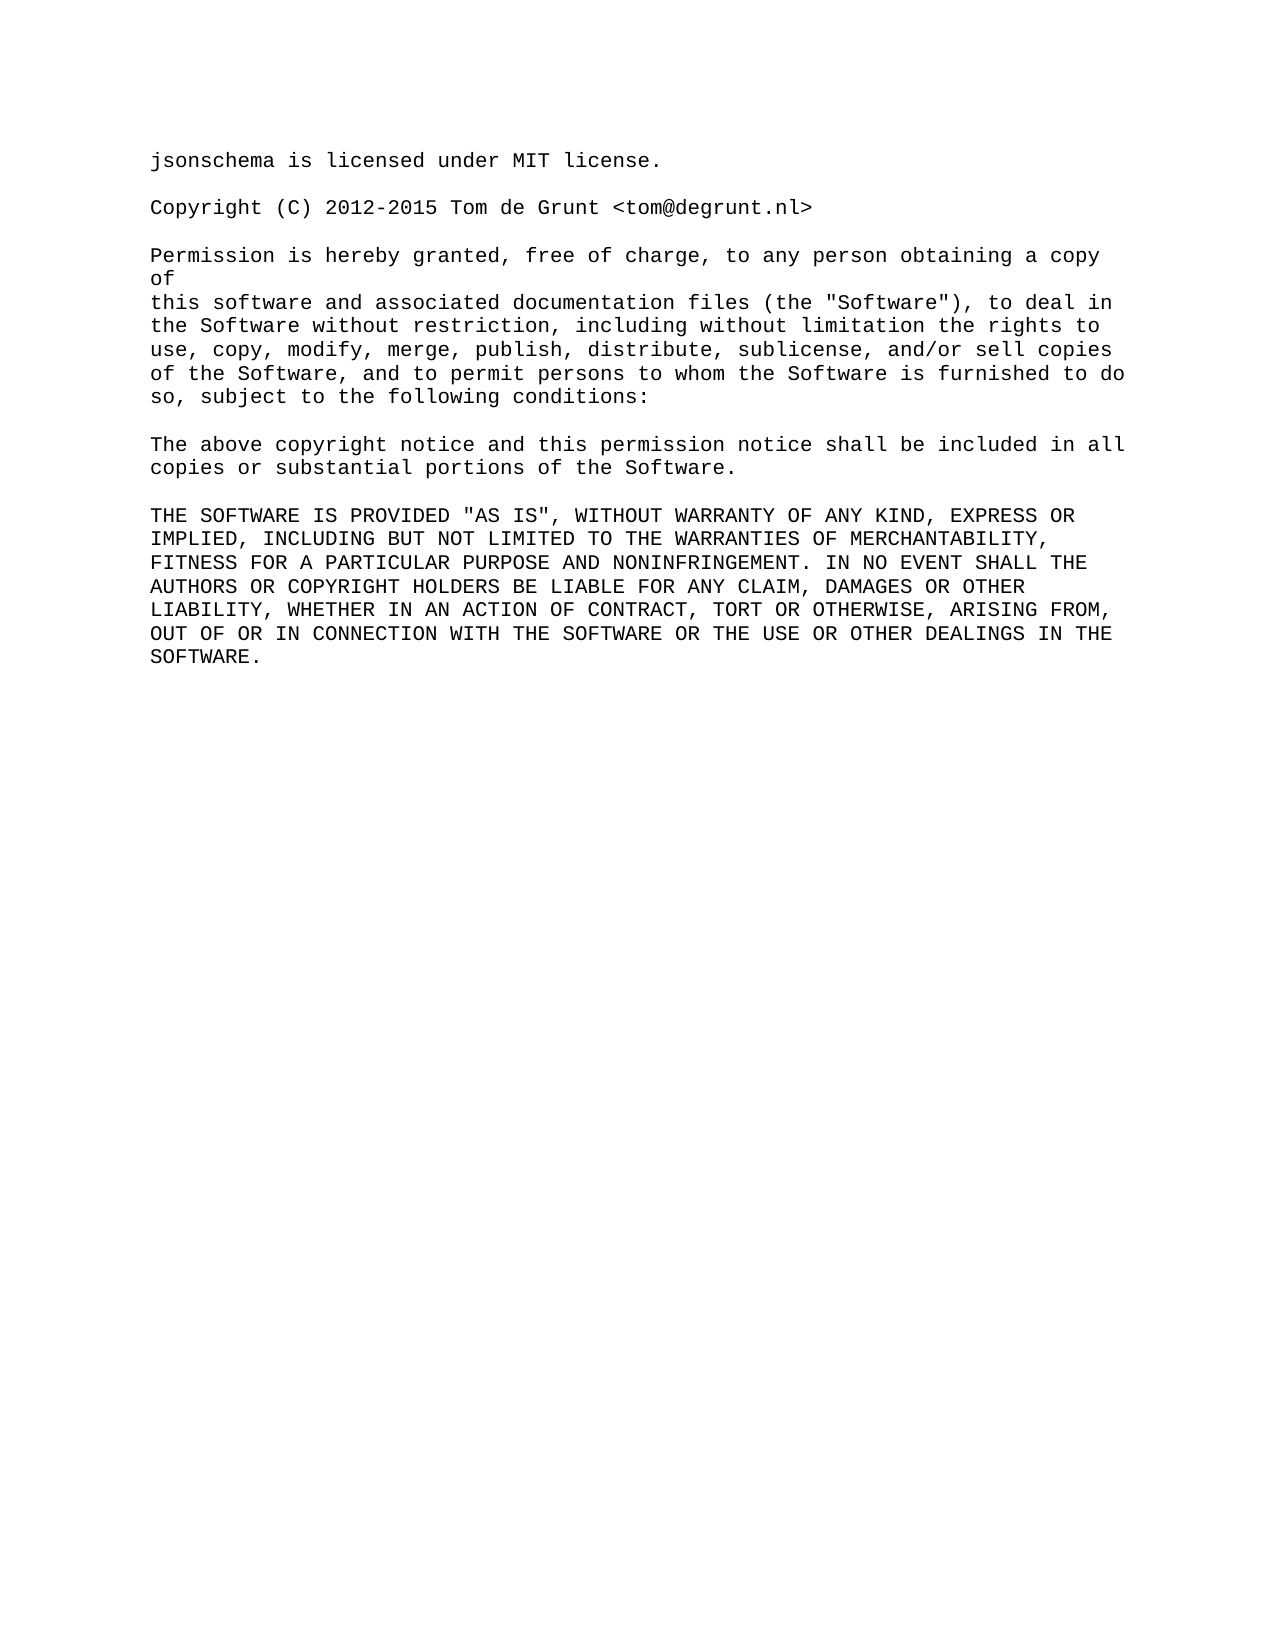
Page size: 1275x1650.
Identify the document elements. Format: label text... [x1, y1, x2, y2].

text THE SOFTWARE IS PROVIDED "AS IS", WITHOUT WARRANTY OF ANY KIND, EXPRESS OR [150, 505, 1125, 528]
text use, copy, modify, merge, publish, distribute, sublicense, and/or sell copies [150, 339, 1125, 363]
text OUT OF OR IN CONNECTION WITH THE SOFTWARE OR THE USE OR OTHER DEALINGS IN THE [150, 623, 1125, 647]
text jsonschema is licensed under MIT license. [150, 150, 1125, 174]
text SOFTWARE. [150, 647, 1125, 670]
text copies or substantial portions of the Software. [150, 457, 1125, 481]
text AUTHORS OR COPYRIGHT HOLDERS BE LIABLE FOR ANY CLAIM, DAMAGES OR OTHER [150, 576, 1125, 599]
text the Software without restriction, including without limitation the rights to [150, 316, 1125, 339]
text IMPLIED, INCLUDING BUT NOT LIMITED TO THE WARRANTIES OF MERCHANTABILITY, [150, 528, 1125, 552]
text of the Software, and to permit persons to whom the Software is furnished to do [150, 363, 1125, 386]
text FITNESS FOR A PARTICULAR PURPOSE AND NONINFRINGEMENT. IN NO EVENT SHALL THE [150, 552, 1125, 576]
text this software and associated documentation files (the "Software"), to deal in [150, 292, 1125, 316]
text Copyright (C) 2012-2015 Tom de Grunt <tom@degrunt.nl> [150, 197, 1125, 221]
text The above copyright notice and this permission notice shall be included in all [150, 434, 1125, 457]
text LIABILITY, WHETHER IN AN ACTION OF CONTRACT, TORT OR OTHERWISE, ARISING FROM, [150, 599, 1125, 623]
text Permission is hereby granted, free of charge, to any person obtaining a copy of [150, 244, 1125, 292]
text so, subject to the following conditions: [150, 386, 1125, 410]
